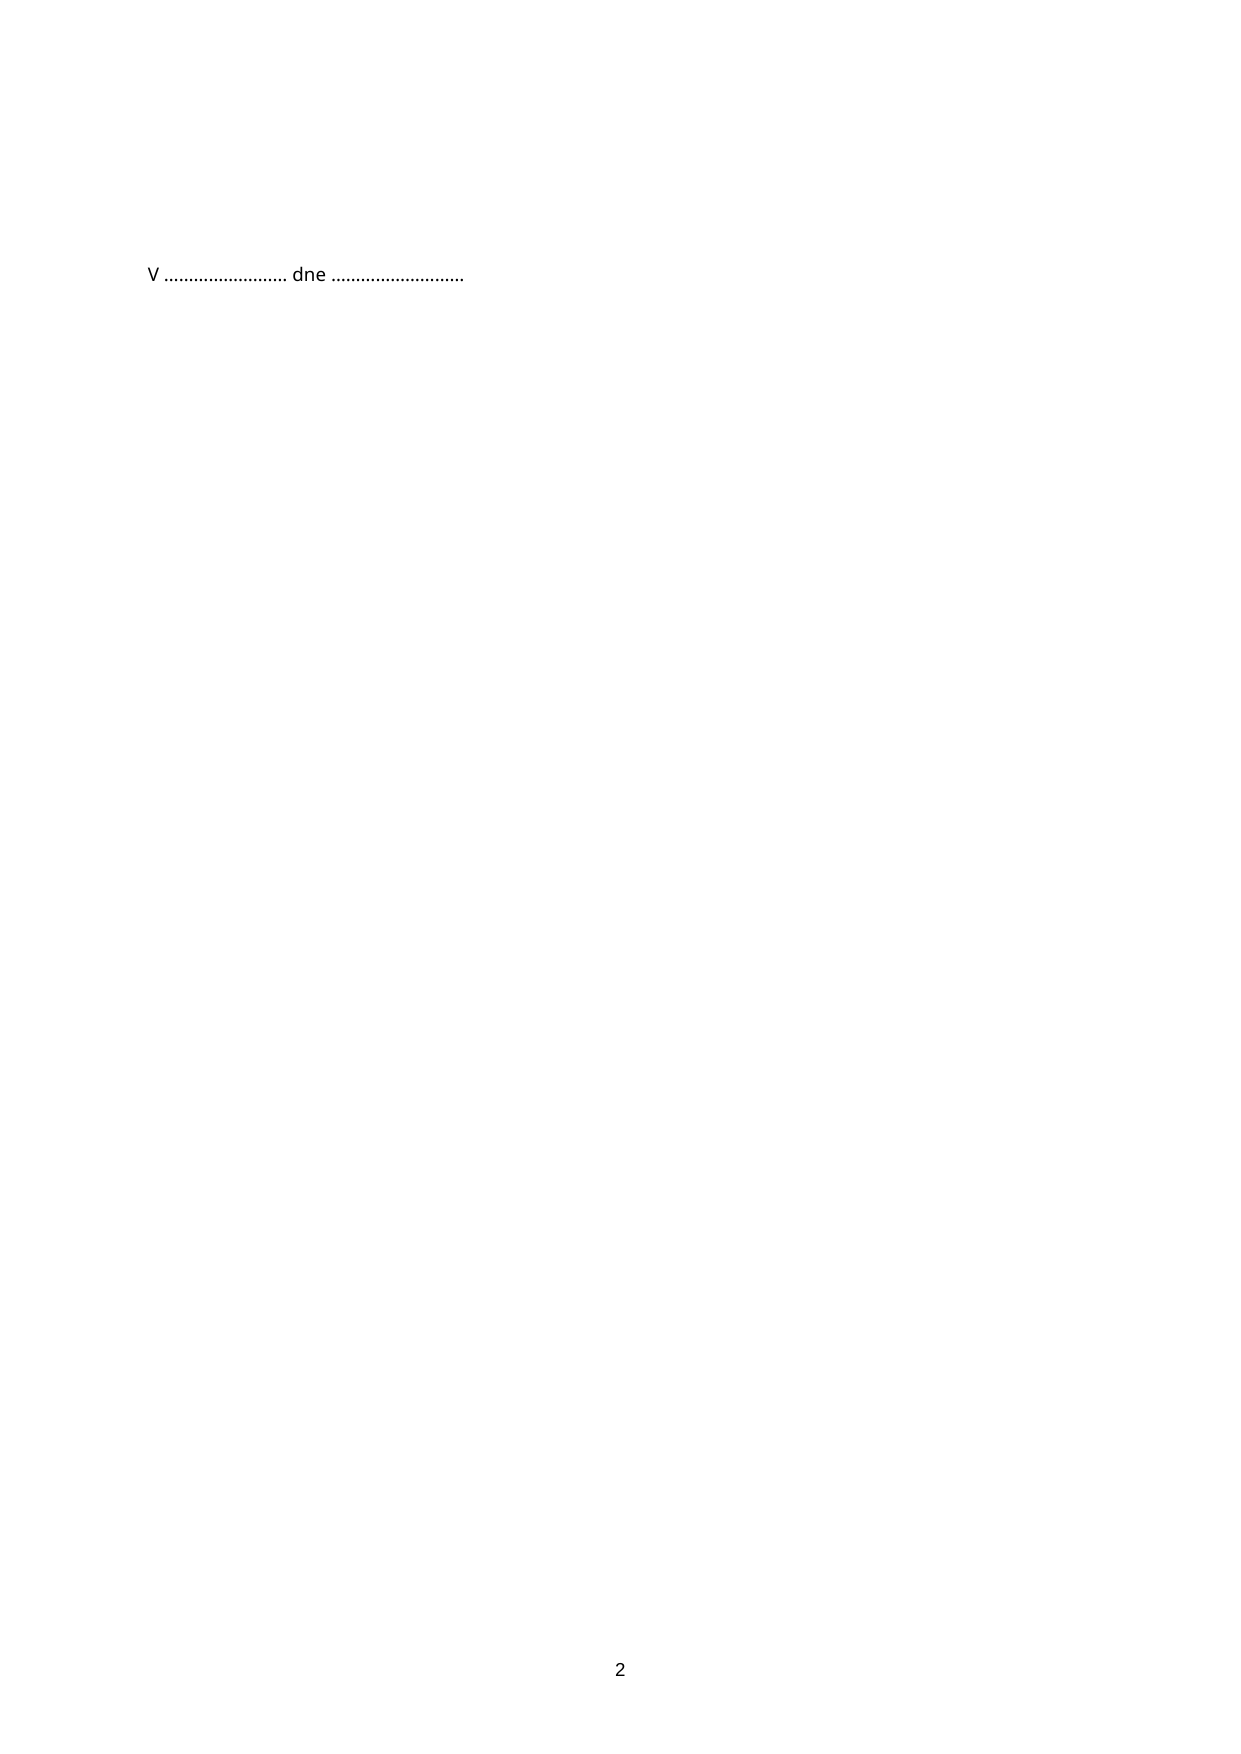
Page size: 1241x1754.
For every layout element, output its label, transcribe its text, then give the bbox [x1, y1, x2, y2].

text V ………………….… dne ……………………… [148, 258, 1092, 287]
